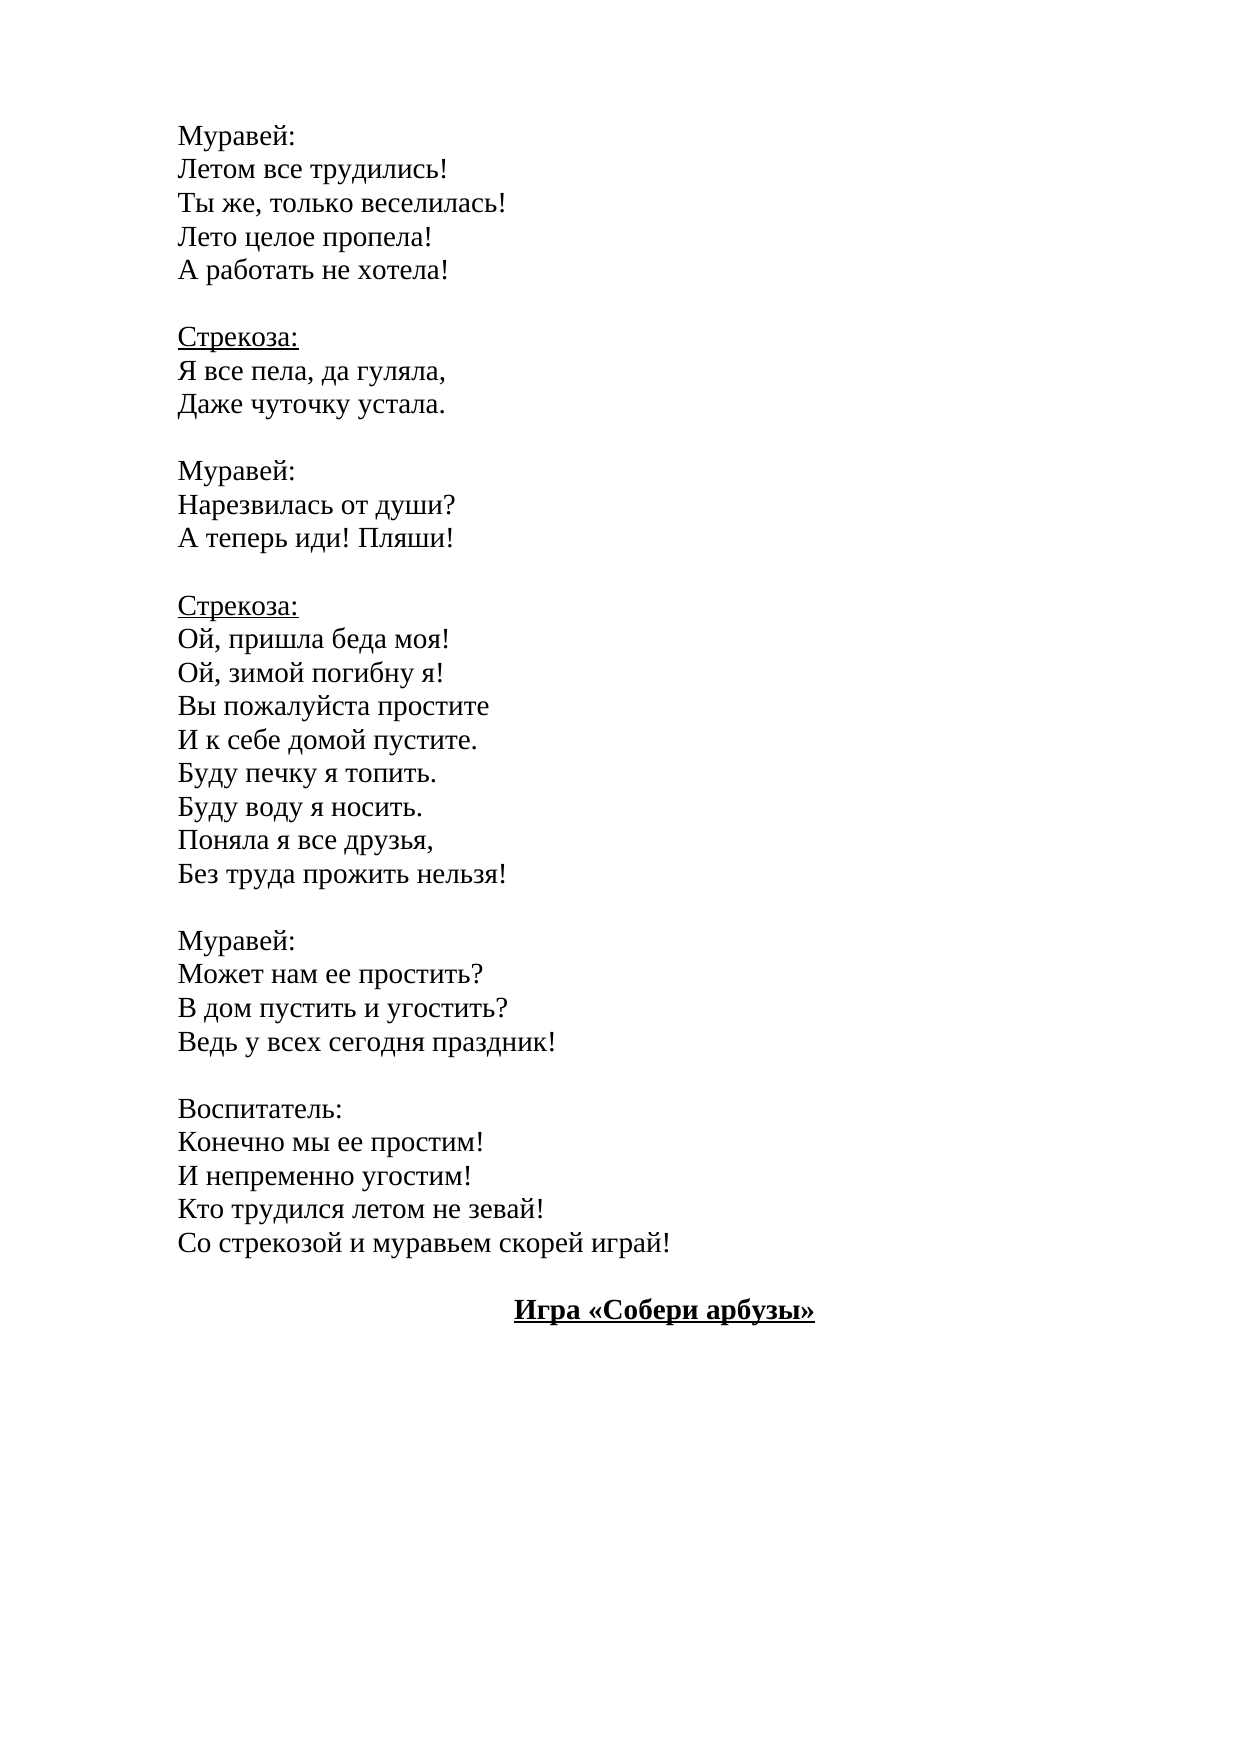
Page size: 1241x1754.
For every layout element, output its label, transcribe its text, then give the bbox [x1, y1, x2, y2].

text И непременно угостим! [177, 1158, 1152, 1191]
text Лето целое пропела! [177, 219, 1152, 252]
text Муравей: [177, 118, 1152, 152]
text Со стрекозой и муравьем скорей играй! [177, 1225, 1152, 1258]
text А работать не хотела! [177, 252, 1152, 286]
text Ведь у всех сегодня праздник! [177, 1024, 1152, 1057]
text В дом пустить и угостить? [177, 990, 1152, 1024]
text Муравей: [177, 453, 1152, 487]
text Буду воду я носить. [177, 789, 1152, 822]
text Даже чуточку устала. [177, 386, 1152, 420]
text Муравей: [177, 923, 1152, 957]
text Буду печку я топить. [177, 755, 1152, 789]
text Ой, зимой погибну я! [177, 655, 1152, 688]
text Конечно мы ее простим! [177, 1124, 1152, 1158]
text Нарезвилась от души? [177, 487, 1152, 521]
text Я все пела, да гуляла, [177, 353, 1152, 386]
text Кто трудился летом не зевай! [177, 1191, 1152, 1225]
text Летом все трудились! [177, 152, 1152, 185]
text Ой, пришла беда моя! [177, 621, 1152, 655]
text Воспитатель: [177, 1091, 1152, 1124]
text Поняла я все друзья, [177, 822, 1152, 856]
text Вы пожалуйста простите [177, 688, 1152, 722]
text И к себе домой пустите. [177, 722, 1152, 755]
text Стрекоза: [177, 588, 1152, 621]
text Игра «Собери арбузы» [177, 1292, 1152, 1326]
text Ты же, только веселилась! [177, 185, 1152, 219]
text А теперь иди! Пляши! [177, 521, 1152, 554]
text Может нам ее простить? [177, 957, 1152, 990]
text Стрекоза: [177, 319, 1152, 353]
text Без труда прожить нельзя! [177, 856, 1152, 889]
